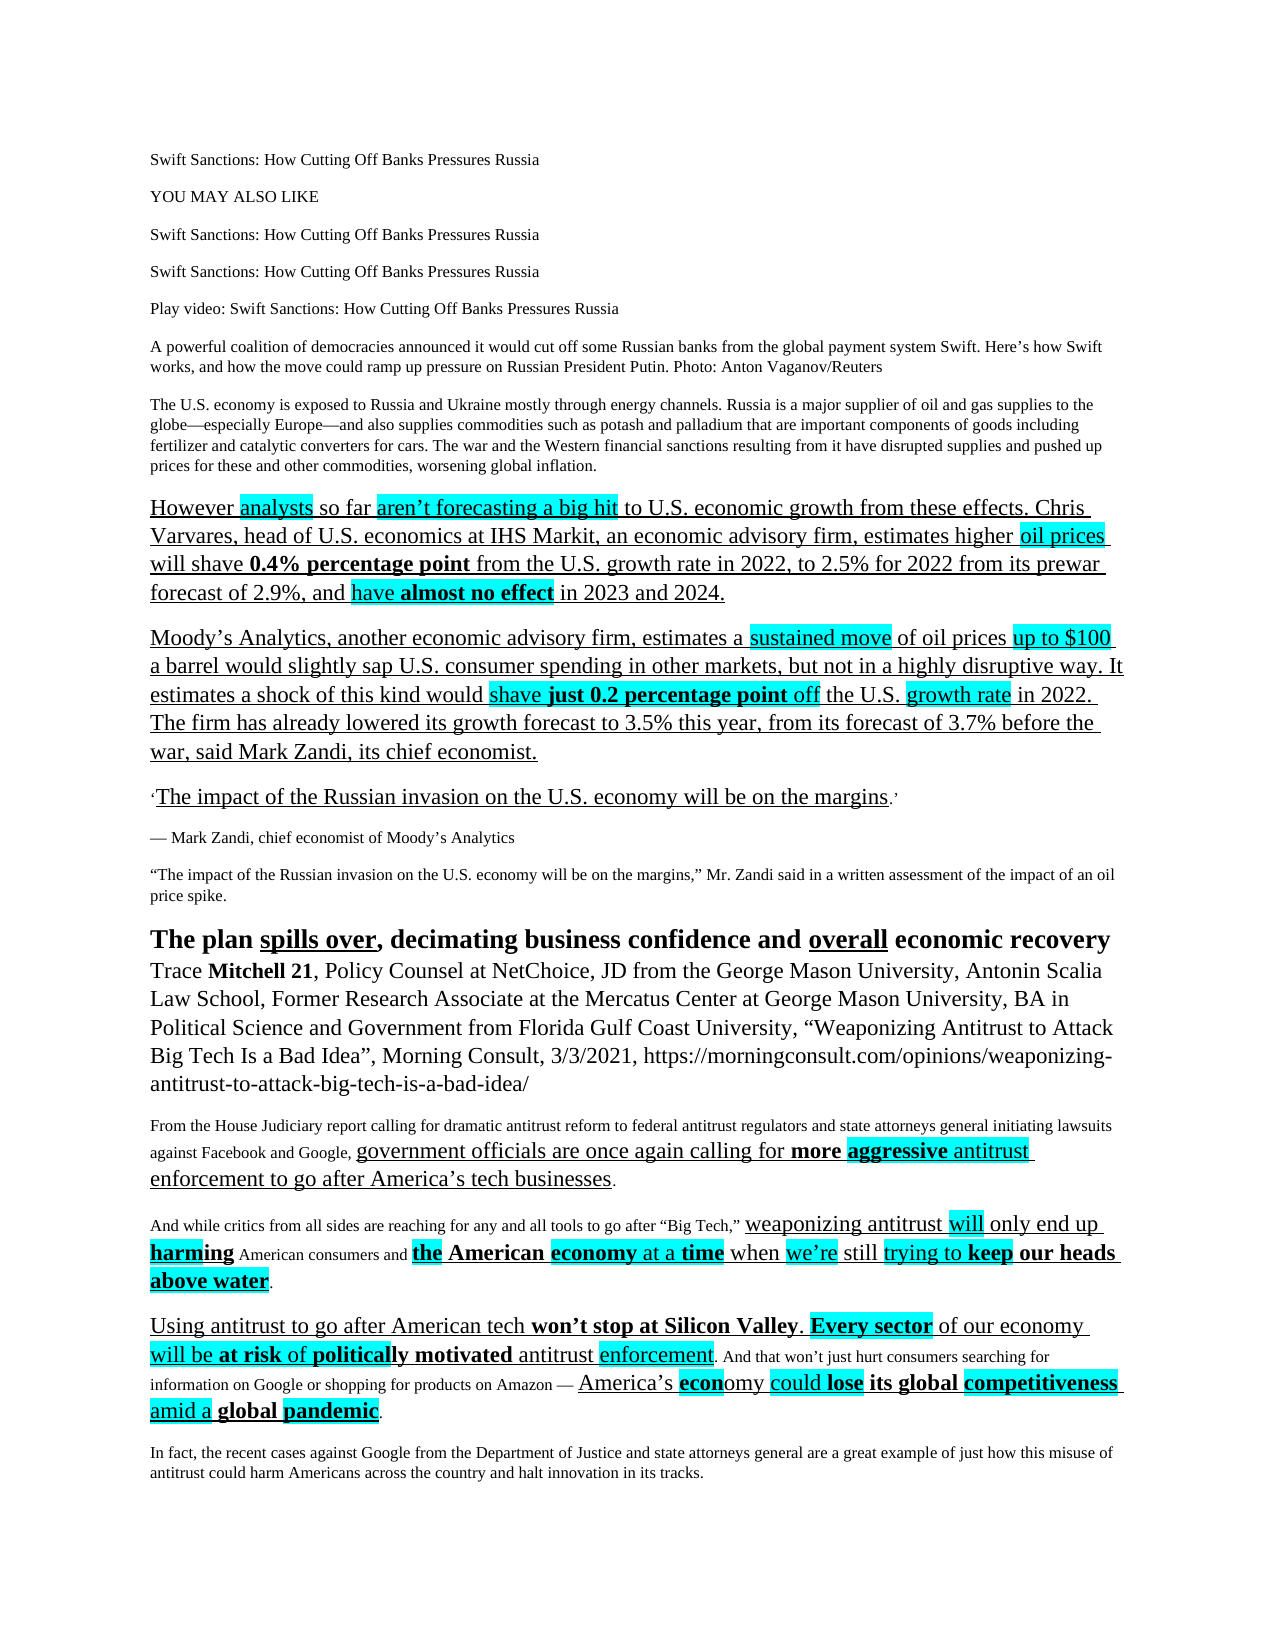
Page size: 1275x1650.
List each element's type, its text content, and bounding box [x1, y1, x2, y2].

text Using antitrust to go after American tech won’t stop at Silicon Valley. Every sector of our economy will be at risk of politically motivated antitrust enforcement. And that won’t just hurt consumers searching for information on Google or shopping for products on Amazon — America’s economy could lose its global competitiveness amid a global pandemic. [150, 1312, 1125, 1424]
text Swift Sanctions: How Cutting Off Banks Pressures Russia [150, 150, 1125, 169]
text Swift Sanctions: How Cutting Off Banks Pressures Russia [150, 262, 1125, 281]
text Trace Mitchell 21, Policy Counsel at NetChoice, JD from the George Mason University, Antonin Scalia Law School, Former Research Associate at the Mercatus Center at George Mason University, BA in Political Science and Government from Florida Gulf Coast University, “Weaponizing Antitrust to Attack Big Tech Is a Bad Idea”, Morning Consult, 3/3/2021, https://morningconsult.com/opinions/weaponizing-antitrust-to-attack-big-tech-is-a-bad-idea/ [150, 957, 1125, 1097]
text The U.S. economy is exposed to Russia and Ukraine mostly through energy channels. Russia is a major supplier of oil and gas supplies to the globe—especially Europe—and also supplies commodities such as potash and palladium that are important components of goods including fertilizer and catalytic converters for cars. The war and the Western financial sanctions resulting from it have disrupted supplies and pushed up prices for these and other commodities, worsening global inflation. [150, 394, 1125, 475]
text Swift Sanctions: How Cutting Off Banks Pressures Russia [150, 224, 1125, 244]
text Moody’s Analytics, another economic advisory firm, estimates a sustained move of oil prices up to $100 a barrel would slightly sap U.S. consumer spending in other markets, but not in a highly disruptive way. It estimates a shock of this kind would shave just 0.2 percentage point off the U.S. growth rate in 2022. The firm has already lowered its growth forecast to 3.5% this year, from its forecast of 3.7% before the war, said Mark Zandi, its chief economist. [150, 624, 1125, 764]
text And while critics from all sides are reaching for any and all tools to go after “Big Tech,” weaponizing antitrust will only end up harming American consumers and the American economy at a time when we’re still trying to keep our heads above water. [150, 1210, 1125, 1293]
text — Mark Zandi, chief economist of Moody’s Analytics [150, 828, 1125, 847]
text “The impact of the Russian invasion on the U.S. economy will be on the margins,” Mr. Zandi said in a written assessment of the impact of an oil price spike. [150, 865, 1125, 905]
text From the House Judiciary report calling for dramatic antitrust reform to federal antitrust regulators and state attorneys general initiating lawsuits against Facebook and Google, government officials are once again calling for more aggressive antitrust enforcement to go after America’s tech businesses. [150, 1116, 1125, 1192]
text ‘The impact of the Russian invasion on the U.S. economy will be on the margins.’ [150, 783, 1125, 809]
text In fact, the recent cases against Google from the Department of Justice and state attorneys general are a great example of just how this misuse of antitrust could harm Americans across the country and halt innovation in its tracks. [150, 1443, 1125, 1482]
text Play video: Swift Sanctions: How Cutting Off Banks Pressures Russia [150, 299, 1125, 318]
text However analysts so far aren’t forecasting a big hit to U.S. economic growth from these effects. Chris Varvares, head of U.S. economics at IHS Markit, an economic advisory firm, estimates higher oil prices will shave 0.4% percentage point from the U.S. growth rate in 2022, to 2.5% for 2022 from its prewar forecast of 2.9%, and have almost no effect in 2023 and 2024. [150, 493, 1125, 605]
text YOU MAY ALSO LIKE [150, 187, 1125, 206]
text A powerful coalition of democracies announced it would cut off some Russian banks from the global payment system Swift. Here’s how Swift works, and how the move could ramp up pressure on Russian President Putin. Photo: Anton Vaganov/Reuters [150, 336, 1125, 376]
subtitle The plan spills over, decimating business confidence and overall economic recovery [150, 923, 1125, 954]
